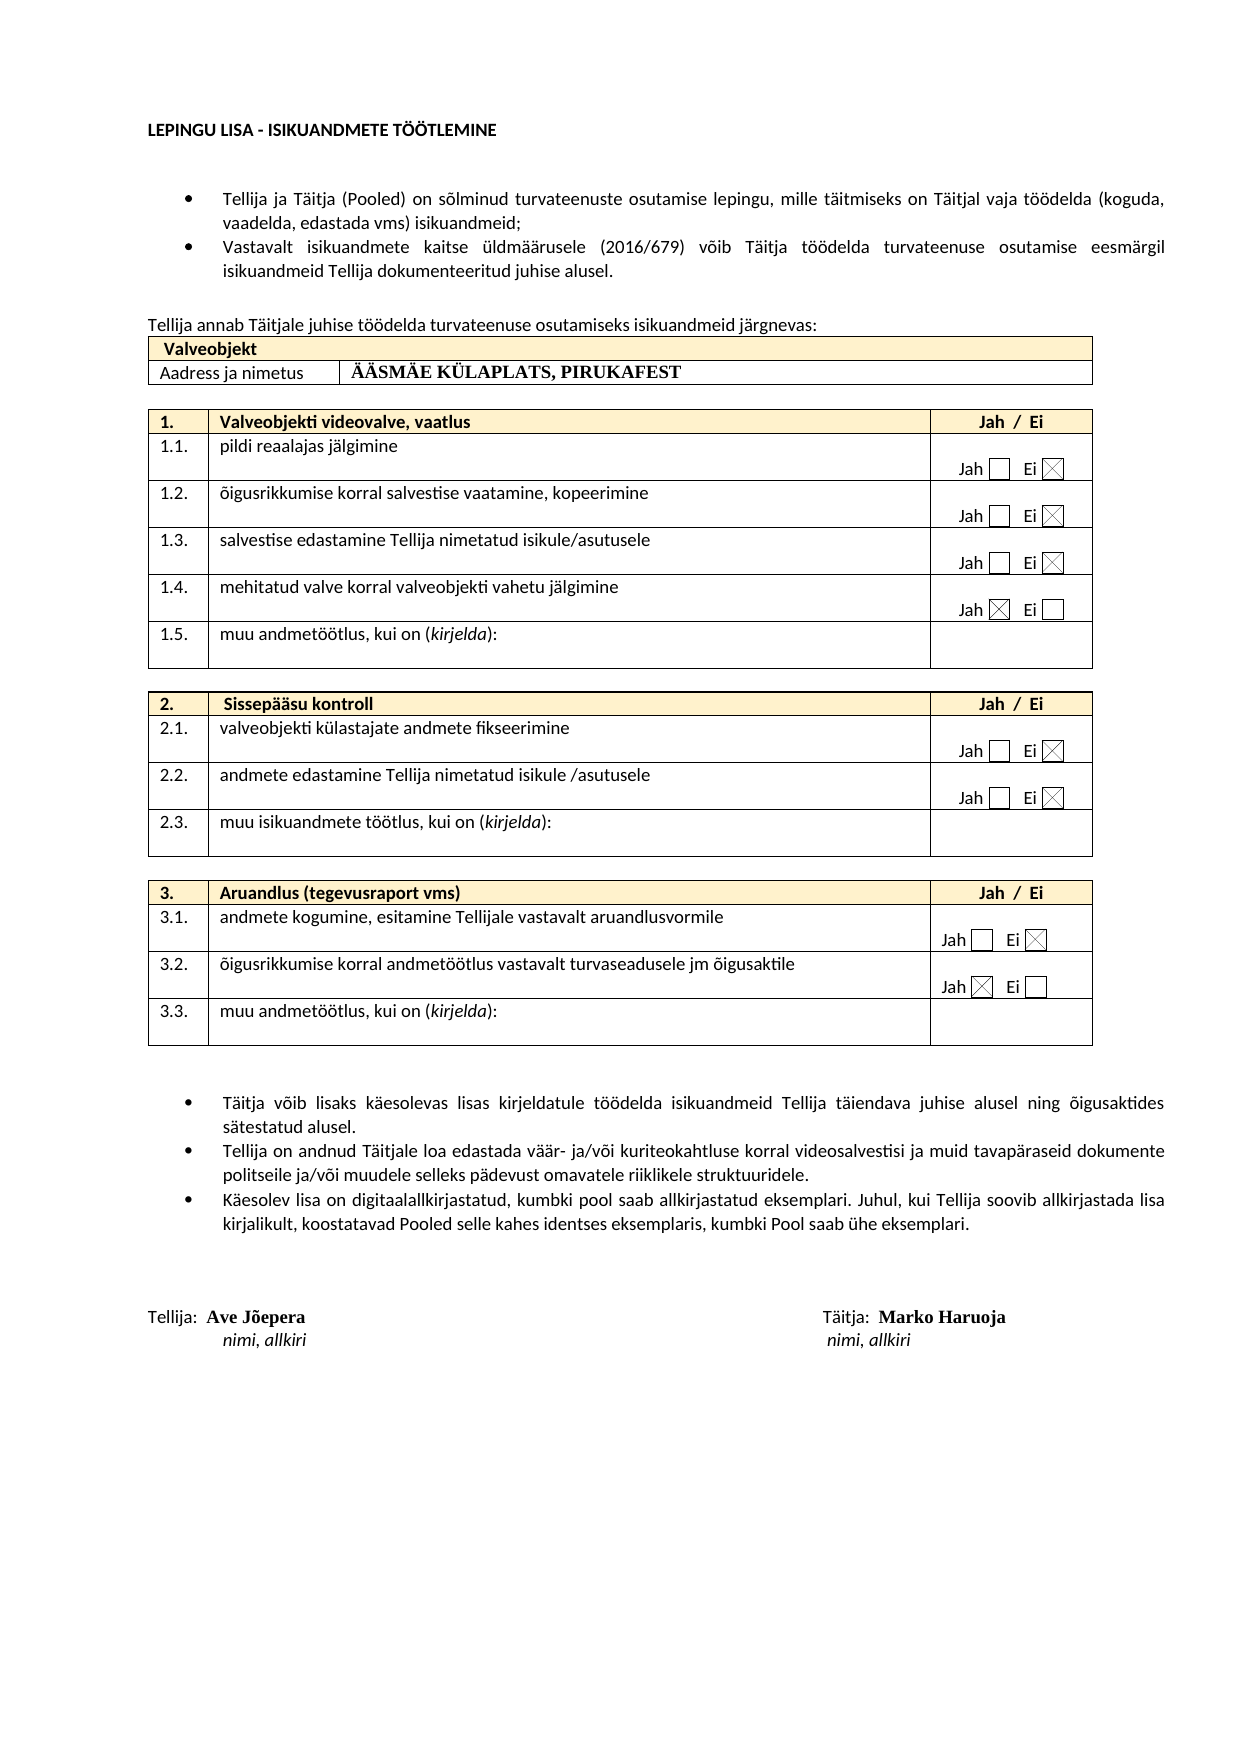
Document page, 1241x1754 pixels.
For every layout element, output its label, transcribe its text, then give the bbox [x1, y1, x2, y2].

table_cell õigusrikkumise korral andmetöötlus vastavalt turvaseadusele jm õigusaktile [209, 952, 930, 998]
text Tellija annab Täitjale juhise töödelda turvateenuse osutamiseks isikuandmeid järgnevas: [148, 313, 1166, 336]
table_cell 3.3. [149, 999, 208, 1044]
table_cell mehitatud valve korral valveobjekti vahetu jälgimine [209, 575, 930, 621]
table_header Jah / Ei [931, 410, 1092, 433]
table_cell Jah Ei [931, 575, 1092, 621]
table_cell Jah Ei [931, 716, 1092, 762]
list Tellija ja Täitja (Pooled) on sõlminud turvateenuste osutamise lepingu, mille täitmiseks on Täitjal vaja töödelda (koguda, vaadelda, edastada vms) isikuandmeid; [185, 187, 1166, 234]
table_cell õigusrikkumise korral salvestise vaatamine, kopeerimine [209, 481, 930, 527]
table_cell 2.2. [149, 763, 208, 809]
table_cell Jah Ei [931, 528, 1092, 574]
table_cell muu andmetöötlus, kui on (kirjelda): [209, 622, 930, 667]
table_cell 3.2. [149, 952, 208, 998]
list Täitja võib lisaks käesolevas lisas kirjeldatule töödelda isikuandmeid Tellija täiendava juhise alusel ning õigusaktides sätestatud alusel. [185, 1091, 1166, 1138]
table_cell andmete kogumine, esitamine Tellijale vastavalt aruandlusvormile [209, 905, 930, 951]
table_cell andmete edastamine Tellija nimetatud isikule /asutusele [209, 763, 930, 809]
table_header Valveobjekt [149, 337, 1092, 360]
table_cell 2.3. [149, 810, 208, 856]
table_cell [931, 810, 1092, 856]
table_cell Jah Ei [931, 905, 1092, 951]
text nimi, allkiri nimi, allkiri [148, 1329, 1166, 1352]
text LEPINGU LISA - ISIKUANDMETE TÖÖTLEMINE [148, 118, 1166, 141]
table_cell muu andmetöötlus, kui on (kirjelda): [209, 999, 930, 1044]
table_header Sissepääsu kontroll [209, 693, 930, 715]
table_cell 1.4. [149, 575, 208, 621]
table_cell Jah Ei [931, 952, 1092, 998]
table_cell Aadress ja nimetus [149, 361, 339, 384]
table_cell [931, 622, 1092, 667]
table_cell 1.1. [149, 434, 208, 480]
table_cell 2.1. [149, 716, 208, 762]
table_cell 1.3. [149, 528, 208, 574]
table_header 1. [149, 410, 208, 433]
table_cell Jah Ei [931, 434, 1092, 480]
table_cell Jah Ei [931, 481, 1092, 527]
table_header 2. [149, 693, 208, 715]
list Vastavalt isikuandmete kaitse üldmäärusele (2016/679) võib Täitja töödelda turvateenuse osutamise eesmärgil isikuandmeid Tellija dokumenteeritud juhise alusel. [185, 235, 1166, 282]
table_header Valveobjekti videovalve, vaatlus [209, 410, 930, 433]
table_cell ÄÄSMÄE KÜLAPLATS, PIRUKAFEST [340, 361, 1092, 384]
table_header Jah / Ei [931, 881, 1092, 904]
list Käesolev lisa on digitaalallkirjastatud, kumbki pool saab allkirjastatud eksemplari. Juhul, kui Tellija soovib allkirjastada lisa kirjalikult, koostatavad Pooled selle kahes identses eksemplaris, kumbki Pool saab ühe eksemplari. [185, 1188, 1166, 1235]
table_header Jah / Ei [931, 693, 1092, 715]
table_header 3. [149, 881, 208, 904]
table_cell pildi reaalajas jälgimine [209, 434, 930, 480]
list Tellija on andnud Täitjale loa edastada väär- ja/või kuriteokahtluse korral videosalvestisi ja muid tavapäraseid dokumente politseile ja/või muudele selleks pädevust omavatele riiklikele struktuuridele. [185, 1139, 1166, 1187]
table_cell muu isikuandmete töötlus, kui on (kirjelda): [209, 810, 930, 856]
table_cell Jah Ei [931, 763, 1092, 809]
table_cell salvestise edastamine Tellija nimetatud isikule/asutusele [209, 528, 930, 574]
table_cell valveobjekti külastajate andmete fikseerimine [209, 716, 930, 762]
table_cell [931, 999, 1092, 1044]
table_cell 1.2. [149, 481, 208, 527]
table_header Aruandlus (tegevusraport vms) [209, 881, 930, 904]
text Tellija: Ave Jõepera Täitja: Marko Haruoja [148, 1306, 1166, 1329]
table_cell 1.5. [149, 622, 208, 667]
table_cell 3.1. [149, 905, 208, 951]
